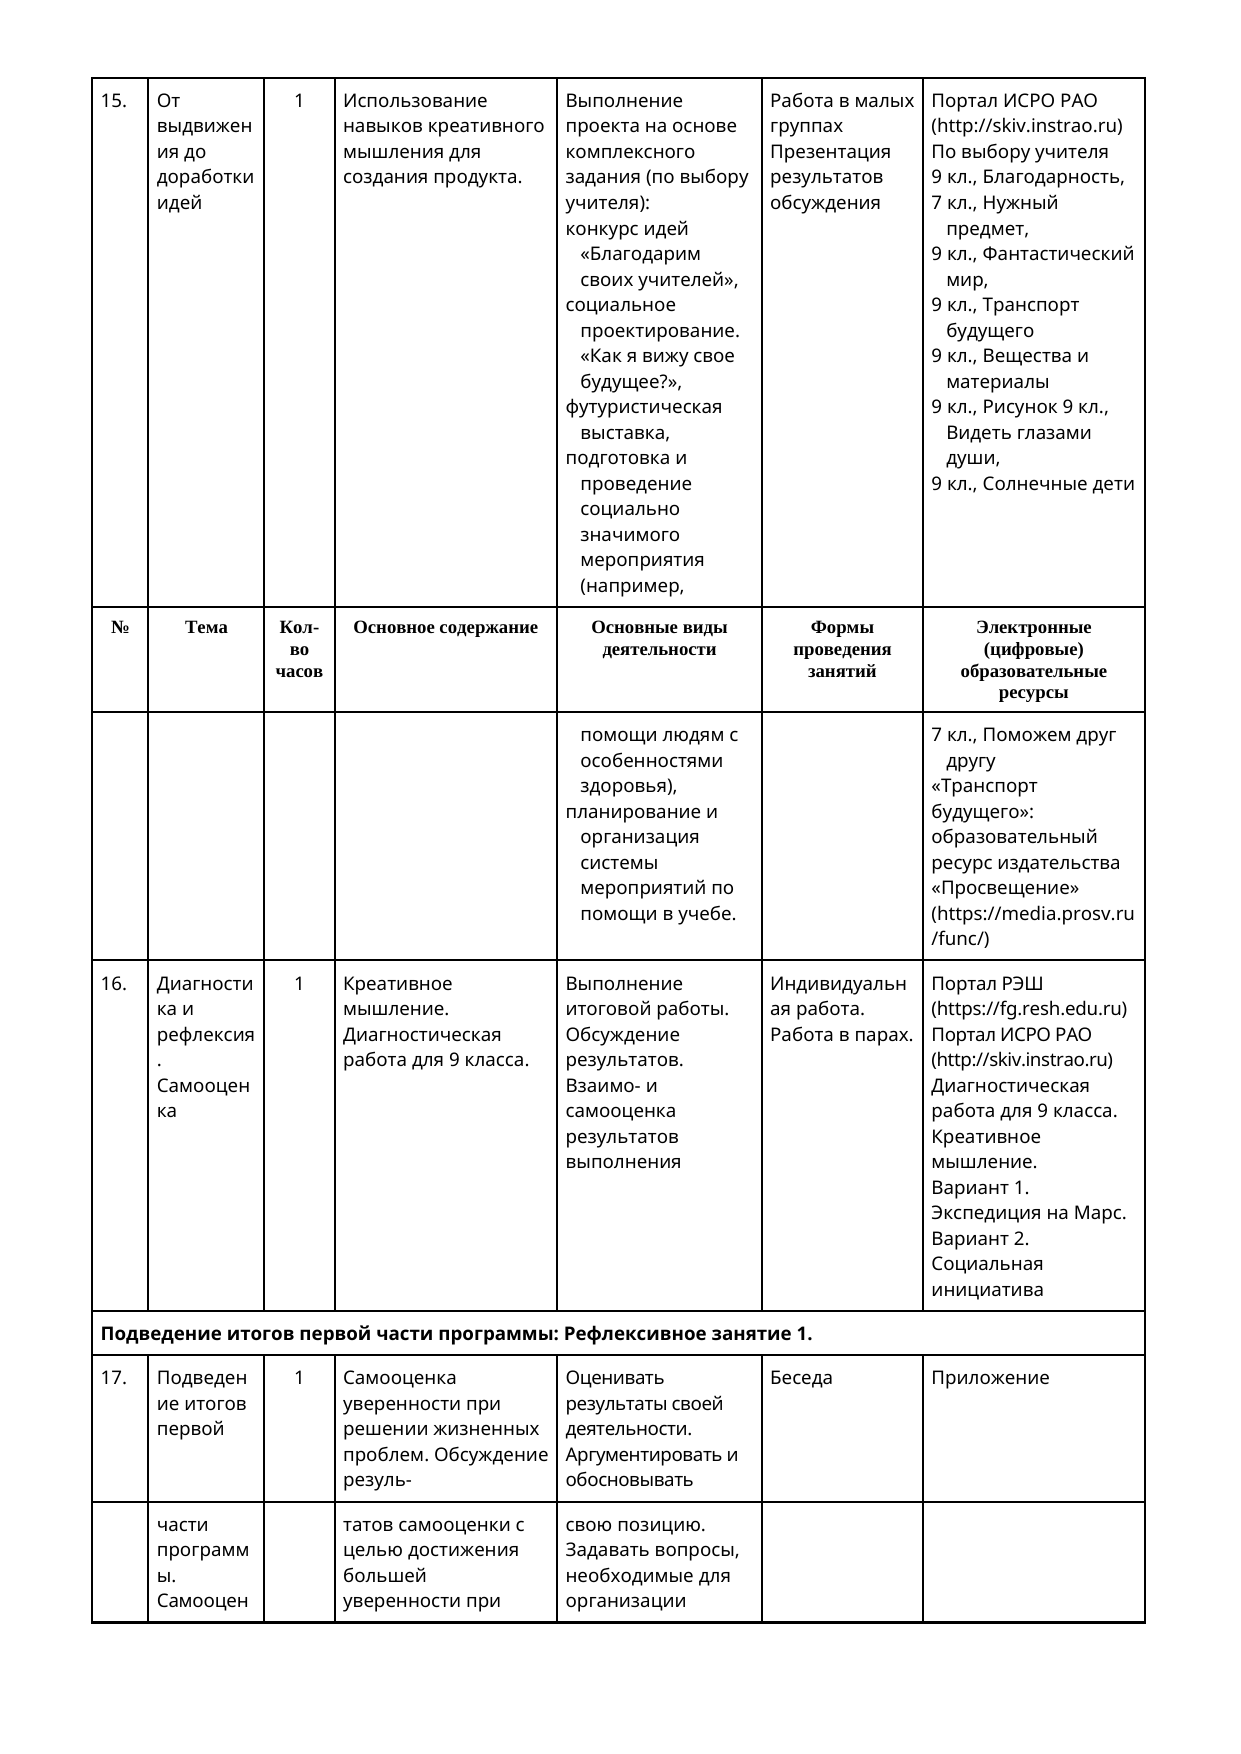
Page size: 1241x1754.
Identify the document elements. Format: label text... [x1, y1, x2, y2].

table_cell 17. [93, 1356, 147, 1501]
table_cell Портал ИСРО РАО (http://skiv.instrao.ru) По выбору учителя 9 кл., Благодарность, 7 кл., Нужный предмет, 9 кл., Фантастический мир, 9 кл., Транспорт будущего 9 кл., Вещества и материалы 9 кл., Рисунок 9 кл., Видеть глазами души, 9 кл., Солнечные дети [924, 79, 1144, 606]
table_cell [763, 713, 922, 959]
table_cell Индивидуальная работа. Работа в парах. [763, 961, 922, 1310]
table_cell Работа в малых группах Презентация результатов обсуждения [763, 79, 922, 606]
table_cell Подведение итогов первой [149, 1356, 263, 1501]
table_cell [149, 1503, 263, 1621]
table_cell [336, 713, 556, 959]
table_cell Использование навыков креативного мышления для создания продукта. [336, 79, 556, 606]
table_cell 7 кл., Поможем друг другу «Транспорт будущего»: образовательный ресурс издательства «Просвещение» (https://media.prosv.ru/func/) [924, 713, 1144, 959]
table_cell Основные виды деятельности [558, 608, 761, 711]
table_cell Оценивать результаты своей деятельности. Аргументировать и обосновывать [558, 1356, 761, 1501]
table_cell Формы проведения занятий [763, 608, 922, 711]
table_cell От выдвижения до доработки идей [149, 79, 263, 606]
table_cell [93, 713, 147, 959]
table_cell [336, 1503, 556, 1621]
table_cell [265, 1503, 334, 1621]
table_cell Портал РЭШ (https://fg.resh.edu.ru) Портал ИСРО РАО (http://skiv.instrao.ru) Диагностическая работа для 9 класса. Креативное мышление. Вариант 1. Экспедиция на Марс. Вариант 2. Социальная инициатива [924, 961, 1144, 1310]
table_cell Самооценка уверенности при решении жизненных проблем. Обсуждение резуль- [336, 1356, 556, 1501]
table_cell Креативное мышление. Диагностическая работа для 9 класса. [336, 961, 556, 1310]
table_cell Кол-во часов [265, 608, 334, 711]
table_cell [924, 1503, 1144, 1621]
table_cell 15. [93, 79, 147, 606]
table_cell № [93, 608, 147, 711]
table_cell 1 [265, 79, 334, 606]
table_cell Подведение итогов первой части программы: Рефлексивное занятие 1. [93, 1312, 1144, 1354]
table_cell Основное содержание [336, 608, 556, 711]
table_cell [93, 1503, 147, 1621]
table_cell Беседа [763, 1356, 922, 1501]
table_cell [265, 713, 334, 959]
table_cell Тема [149, 608, 263, 711]
table_cell Выполнение итоговой работы. Обсуждение результатов. Взаимо- и самооценка результатов выполнения [558, 961, 761, 1310]
table_cell Приложение [924, 1356, 1144, 1501]
table_cell 1 [265, 961, 334, 1310]
table_cell Выполнение проекта на основе комплексного задания (по выбору учителя): конкурс идей «Благодарим своих учителей», социальное проектирование. «Как я вижу свое будущее?», футуристическая выставка, подготовка и проведение социально значимого мероприятия (например, [558, 79, 761, 606]
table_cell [558, 1503, 761, 1621]
table_cell Диагностика и рефлексия. Самооценка [149, 961, 263, 1310]
table_cell 1 [265, 1356, 334, 1501]
table_cell [763, 1503, 922, 1621]
table_cell 16. [93, 961, 147, 1310]
table_cell Электронные (цифровые) образовательные ресурсы [924, 608, 1144, 711]
table_cell помощи людям с особенностями здоровья), планирование и организация системы мероприятий по помощи в учебе. [558, 713, 761, 959]
table_cell [149, 713, 263, 959]
